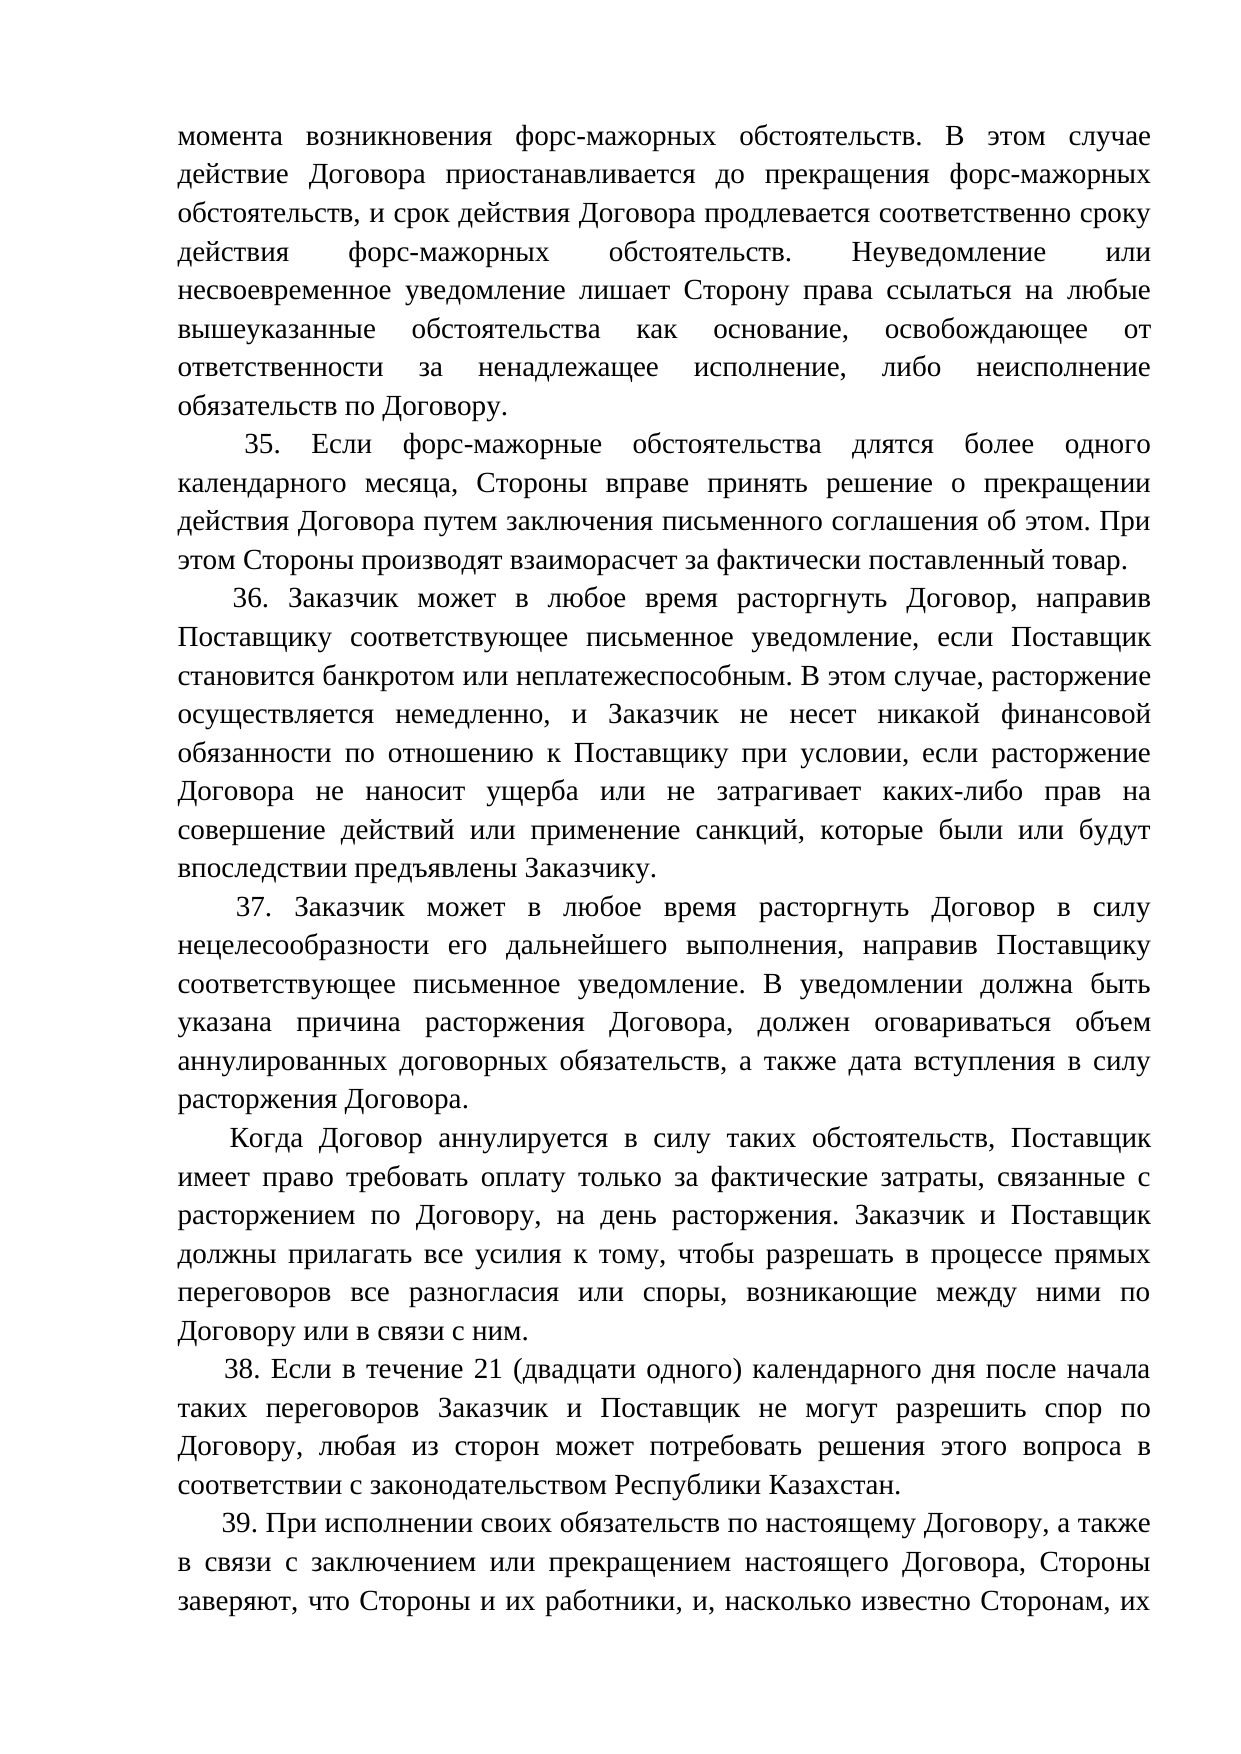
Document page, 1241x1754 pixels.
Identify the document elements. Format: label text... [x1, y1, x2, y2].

text 38. Если в течение 21 (двадцати одного) календарного дня после начала таких переговоров Заказчик и Поставщик не могут разрешить спор по Договору, любая из сторон может потребовать решения этого вопроса в соответствии с законодательством Республики Казахстан. [177, 1351, 1152, 1501]
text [177, 118, 1152, 421]
text Когда Договор аннулируется в силу таких обстоятельств, Поставщик имеет право требовать оплату только за фактические затраты, связанные с расторжением по Договору, на день расторжения. Заказчик и Поставщик должны прилагать все усилия к тому, чтобы разрешать в процессе прямых переговоров все разногласия или споры, возникающие между ними по Договору или в связи с ним. [177, 1120, 1152, 1346]
text 37. Заказчик может в любое время расторгнуть Договор в силу нецелесообразности его дальнейшего выполнения, направив Поставщику соответствующее письменное уведомление. В уведомлении должна быть указана причина расторжения Договора, должен оговариваться объем аннулированных договорных обязательств, а также дата вступления в силу расторжения Договора. [177, 889, 1152, 1115]
text 35. Если форс-мажорные обстоятельства длятся более одного календарного месяца, Стороны вправе принять решение о прекращении действия Договора путем заключения письменного соглашения об этом. При этом Стороны производят взаиморасчет за фактически поставленный товар. [177, 426, 1152, 576]
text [177, 1506, 1152, 1616]
text 36. Заказчик может в любое время расторгнуть Договор, направив Поставщику соответствующее письменное уведомление, если Поставщик становится банкротом или неплатежеспособным. В этом случае, расторжение осуществляется немедленно, и Заказчик не несет никакой финансовой обязанности по отношению к Поставщику при условии, если расторжение Договора не наносит ущерба или не затрагивает каких-либо прав на совершение действий или применение санкций, которые были или будут впоследствии предъявлены Заказчику. [177, 581, 1152, 884]
